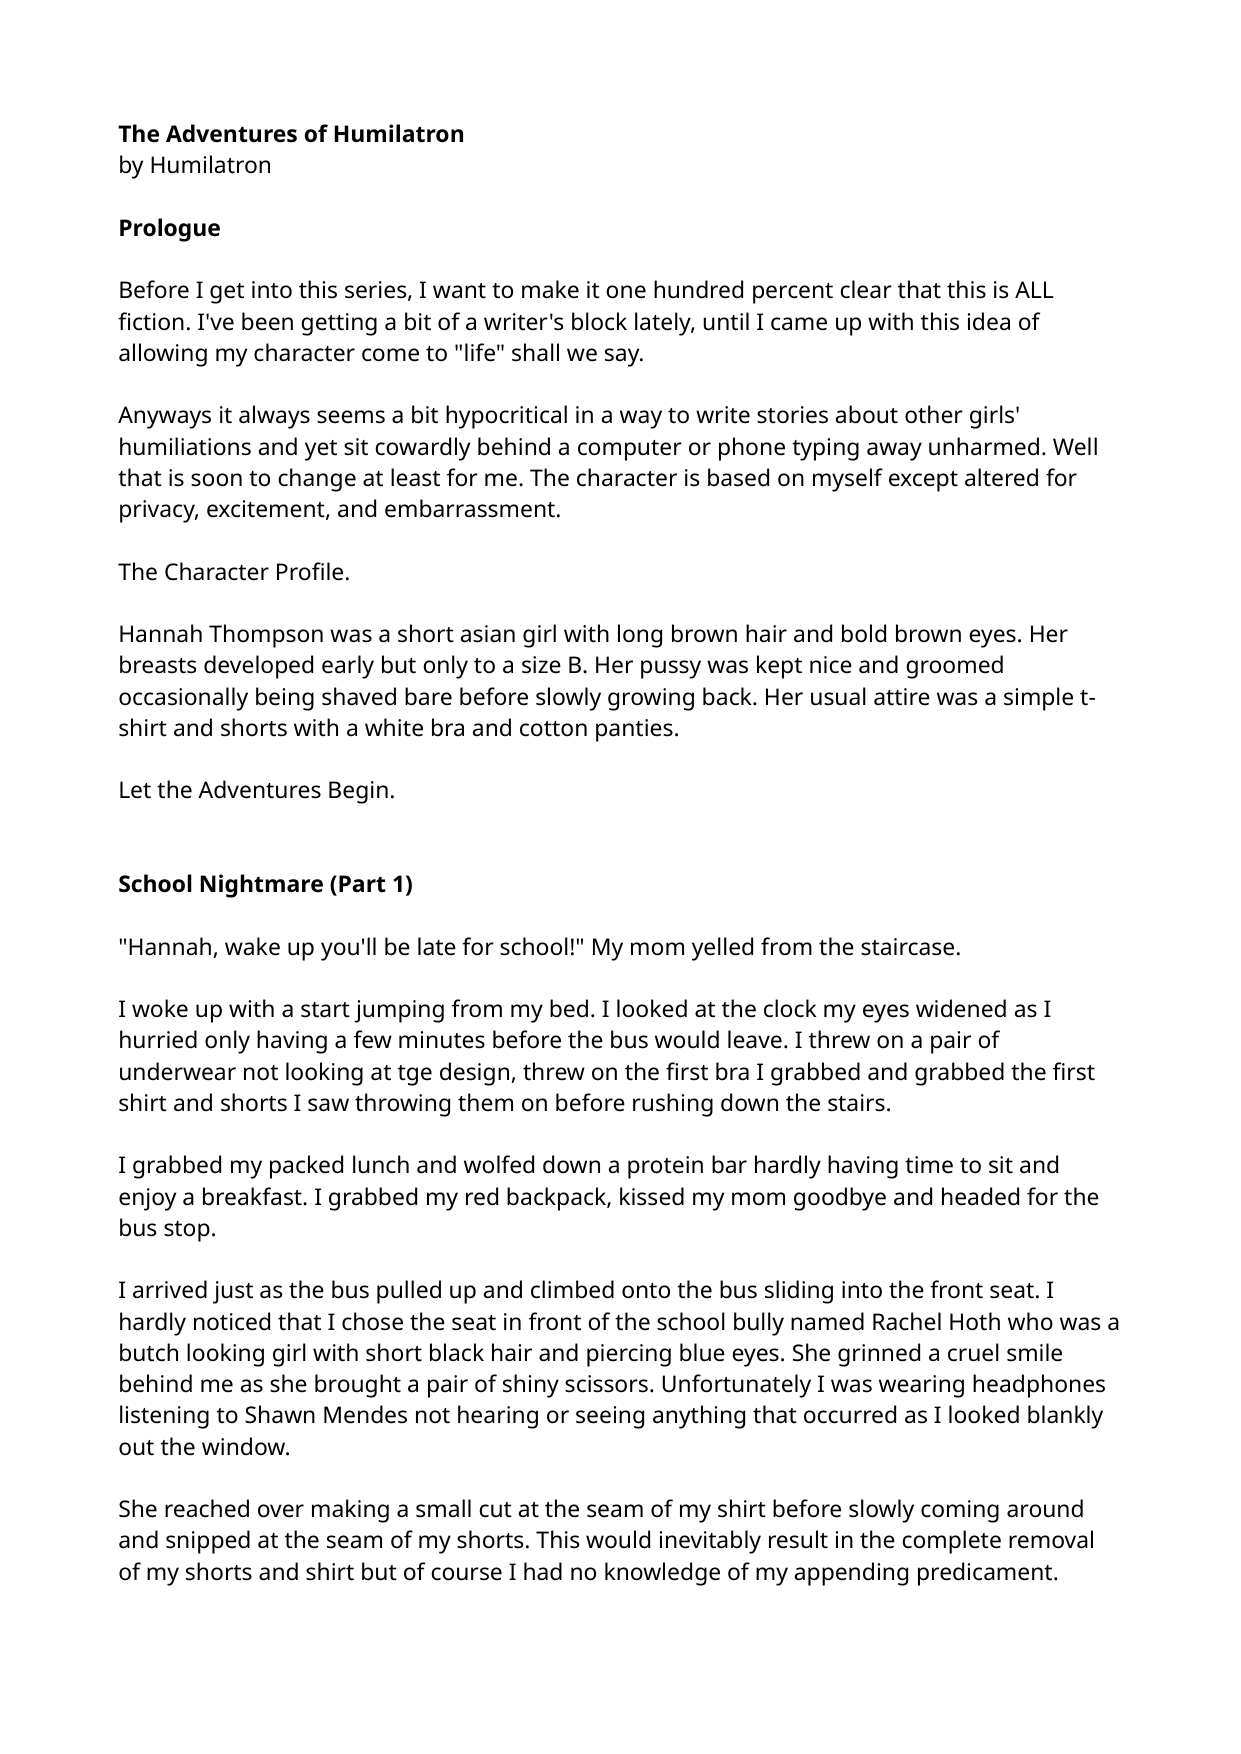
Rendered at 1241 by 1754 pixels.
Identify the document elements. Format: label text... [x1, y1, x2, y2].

text Prologue [118, 212, 1122, 243]
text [118, 931, 1122, 1618]
text The Adventures of Humilatron [118, 118, 1122, 149]
text Before I get into this series, I want to make it one hundred percent clear that this is ALL fiction. I've been getting a bit of a writer's block lately, until I came up with this idea of allowing my character come to "life" shall we say. Anyways it always seems a bit hypocritical in a way to write stories about other girls' humiliations and yet sit cowardly behind a computer or phone typing away unharmed. Well that is soon to change at least for me. The character is based on myself except altered for privacy, excitement, and embarrassment. The Character Profile. Hannah Thompson was a short asian girl with long brown hair and bold brown eyes. Her breasts developed early but only to a size B. Her pussy was kept nice and groomed occasionally being shaved bare before slowly growing back. Her usual attire was a simple t-shirt and shorts with a white bra and cotton panties. Let the Adventures Begin. [118, 274, 1122, 806]
text by Humilatron [118, 149, 1122, 181]
text School Nightmare (Part 1) [118, 868, 1122, 899]
